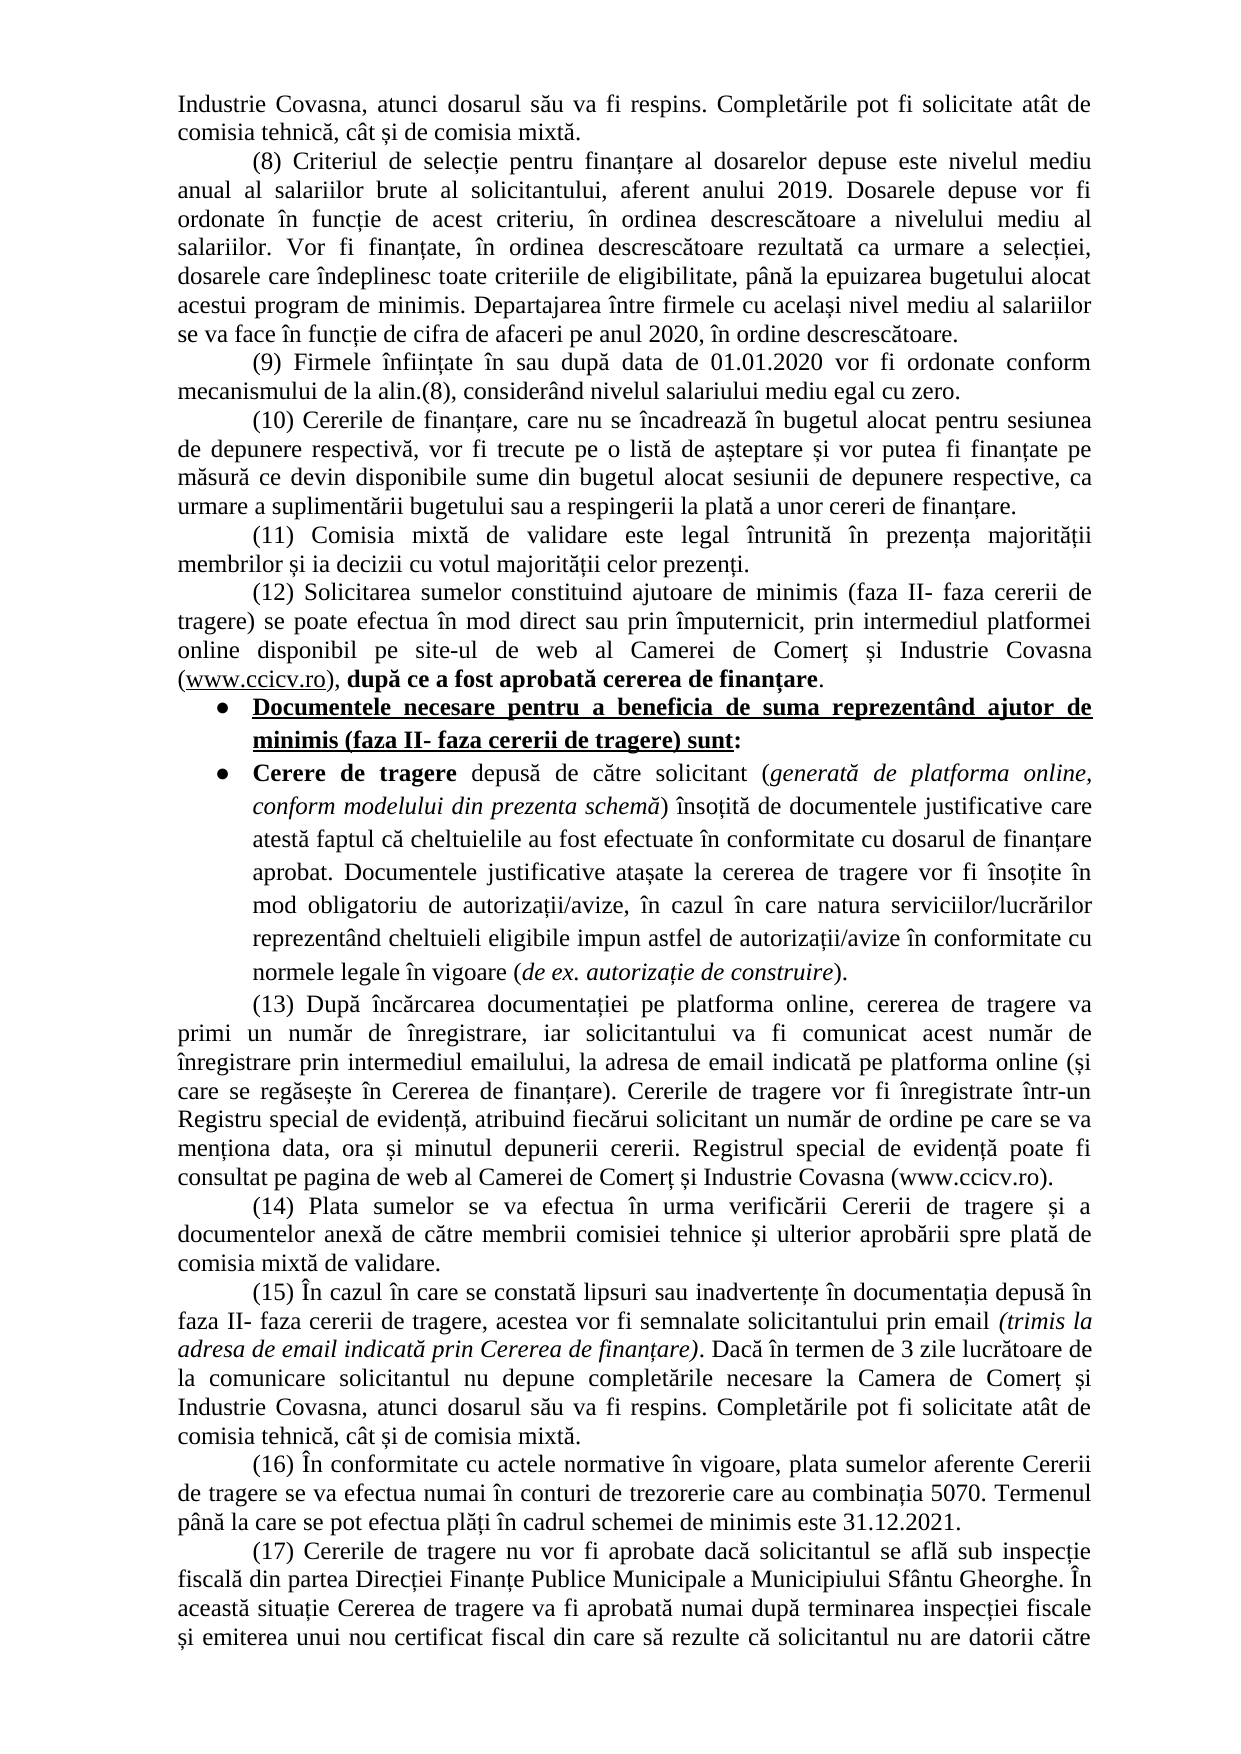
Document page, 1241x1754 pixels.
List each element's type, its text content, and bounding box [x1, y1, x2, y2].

text (9) Firmele înființate în sau după data de 01.01.2020 vor fi ordonate conform mecanismului de la alin.(8), considerând nivelul salariului mediu egal cu zero. [177, 347, 1092, 405]
text (16) În conformitate cu actele normative în vigoare, plata sumelor aferente Cererii de tragere se va efectua numai în conturi de trezorerie care au combinația 5070. Termenul până la care se pot efectua plăți în cadrul schemei de minimis este 31.12.2021. [177, 1449, 1092, 1536]
list Cerere de tragere depusă de către solicitant (generată de platforma online, conform modelului din prezenta schemă) însoțită de documentele justificative care atestă faptul că cheltuielile au fost efectuate în conformitate cu dosarul de finanțare aprobat. Documentele justificative atașate la cererea de tragere vor fi însoțite în mod obligatoriu de autorizații/avize, în cazul în care natura serviciilor/lucrărilor reprezentând cheltuieli eligibile impun astfel de autorizații/avize în conformitate cu normele legale în vigoare (de ex. autorizație de construire). [215, 758, 1092, 985]
list Documentele necesare pentru a beneficia de suma reprezentând ajutor de minimis (faza II- faza cererii de tragere) sunt: [215, 692, 1092, 754]
text (12) Solicitarea sumelor constituind ajutoare de minimis (faza II- faza cererii de tragere) se poate efectua în mod direct sau prin împuternicit, prin intermediul platformei online disponibil pe site-ul de web al Camerei de Comerț și Industrie Covasna (www.ccicv.ro), după ce a fost aprobată cererea de finanțare. [177, 577, 1092, 692]
text (14) Plata sumelor se va efectua în urma verificării Cererii de tragere și a documentelor anexă de către membrii comisiei tehnice și ulterior aprobării spre plată de comisia mixtă de validare. [177, 1191, 1092, 1277]
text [177, 1536, 1092, 1651]
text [177, 89, 1092, 146]
text (13) După încărcarea documentației pe platforma online, cererea de tragere va primi un număr de înregistrare, iar solicitantului va fi comunicat acest număr de înregistrare prin intermediul emailului, la adresa de email indicată pe platforma online (și care se regăsește în Cererea de finanțare). Cererile de tragere vor fi înregistrate într-un Registru special de evidență, atribuind fiecărui solicitant un număr de ordine pe care se va menționa data, ora și minutul depunerii cererii. Registrul special de evidență poate fi consultat pe pagina de web al Camerei de Comerț și Industrie Covasna (www.ccicv.ro). [177, 989, 1092, 1191]
text (15) În cazul în care se constată lipsuri sau inadvertențe în documentația depusă în faza II- faza cererii de tragere, acestea vor fi semnalate solicitantului prin email (trimis la adresa de email indicată prin Cererea de finanțare). Dacă în termen de 3 zile lucrătoare de la comunicare solicitantul nu depune completările necesare la Camera de Comerț și Industrie Covasna, atunci dosarul său va fi respins. Completările pot fi solicitate atât de comisia tehnică, cât și de comisia mixtă. [177, 1277, 1092, 1449]
text (8) Criteriul de selecție pentru finanțare al dosarelor depuse este nivelul mediu anual al salariilor brute al solicitantului, aferent anului 2019. Dosarele depuse vor fi ordonate în funcție de acest criteriu, în ordinea descrescătoare a nivelului mediu al salariilor. Vor fi finanțate, în ordinea descrescătoare rezultată ca urmare a selecției, dosarele care îndeplinesc toate criteriile de eligibilitate, până la epuizarea bugetului alocat acestui program de minimis. Departajarea între firmele cu același nivel mediu al salariilor se va face în funcție de cifra de afaceri pe anul 2020, în ordine descrescătoare. [177, 146, 1092, 347]
text (10) Cererile de finanțare, care nu se încadrează în bugetul alocat pentru sesiunea de depunere respectivă, vor fi trecute pe o listă de așteptare și vor putea fi finanțate pe măsură ce devin disponibile sume din bugetul alocat sesiunii de depunere respective, ca urmare a suplimentării bugetului sau a respingerii la plată a unor cereri de finanțare. [177, 405, 1092, 520]
text (11) Comisia mixtă de validare este legal întrunită în prezența majorității membrilor și ia decizii cu votul majorității celor prezenți. [177, 520, 1092, 577]
